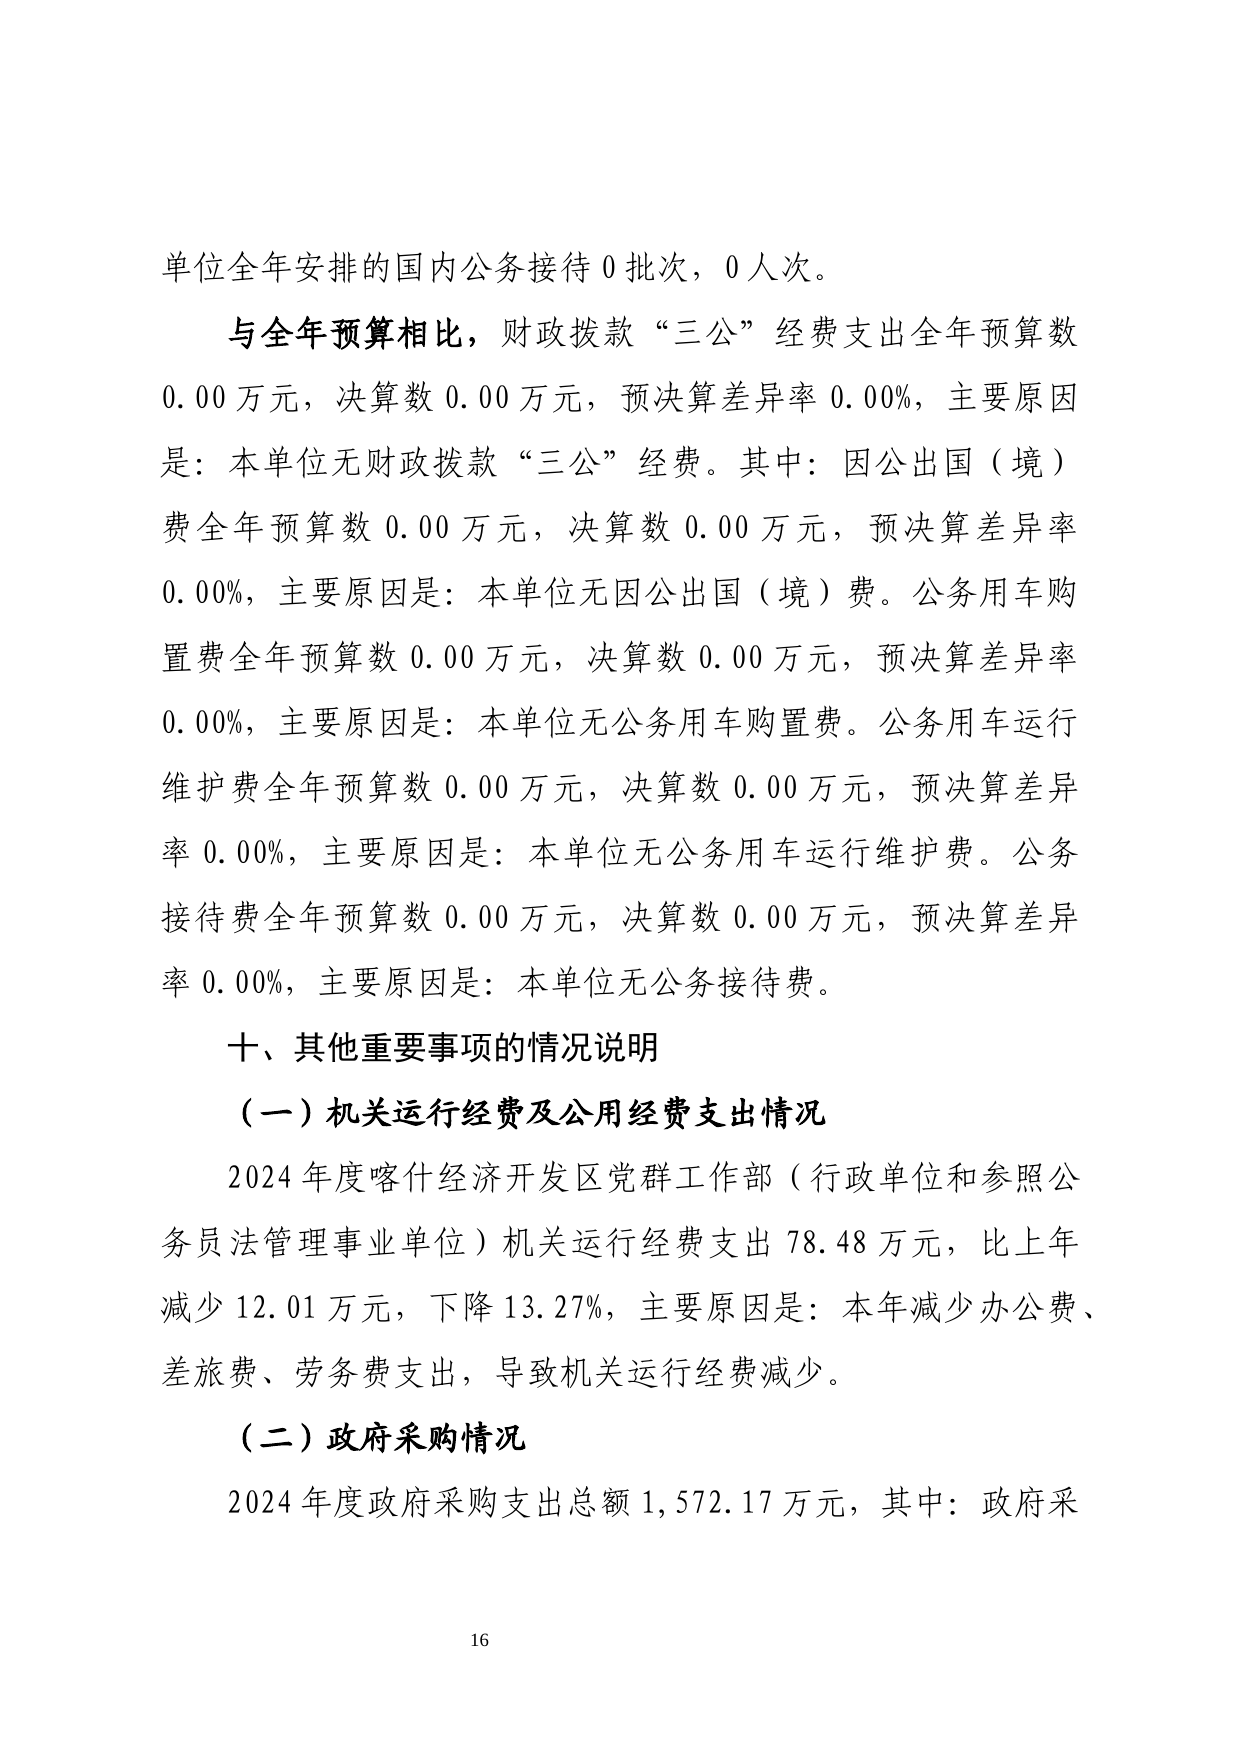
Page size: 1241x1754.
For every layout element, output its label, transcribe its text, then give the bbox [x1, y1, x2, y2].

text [159, 233, 1081, 298]
text 与全年预算相比，财政拨款“三公”经费支出全年预算数0.00万元，决算数0.00万元，预决算差异率0.00%，主要原因是：本单位无财政拨款“三公”经费。其中：因公出国（境）费全年预算数0.00万元，决算数0.00万元，预决算差异率0.00%，主要原因是：本单位无因公出国（境）费。公务用车购置费全年预算数0.00万元，决算数0.00万元，预决算差异率0.00%，主要原因是：本单位无公务用车购置费。公务用车运行维护费全年预算数0.00万元，决算数0.00万元，预决算差异率0.00%，主要原因是：本单位无公务用车运行维护费。公务接待费全年预算数0.00万元，决算数0.00万元，预决算差异率0.00%，主要原因是：本单位无公务接待费。 [159, 298, 1081, 1013]
text （二）政府采购情况 [159, 1403, 1081, 1468]
text 2024年度喀什经济开发区党群工作部（行政单位和参照公务员法管理事业单位）机关运行经费支出78.48万元，比上年减少12.01万元，下降13.27%，主要原因是：本年减少办公费、差旅费、劳务费支出，导致机关运行经费减少。 [159, 1143, 1081, 1403]
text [159, 1468, 1081, 1533]
text 十、其他重要事项的情况说明 [159, 1013, 1081, 1078]
text （一）机关运行经费及公用经费支出情况 [159, 1078, 1081, 1143]
